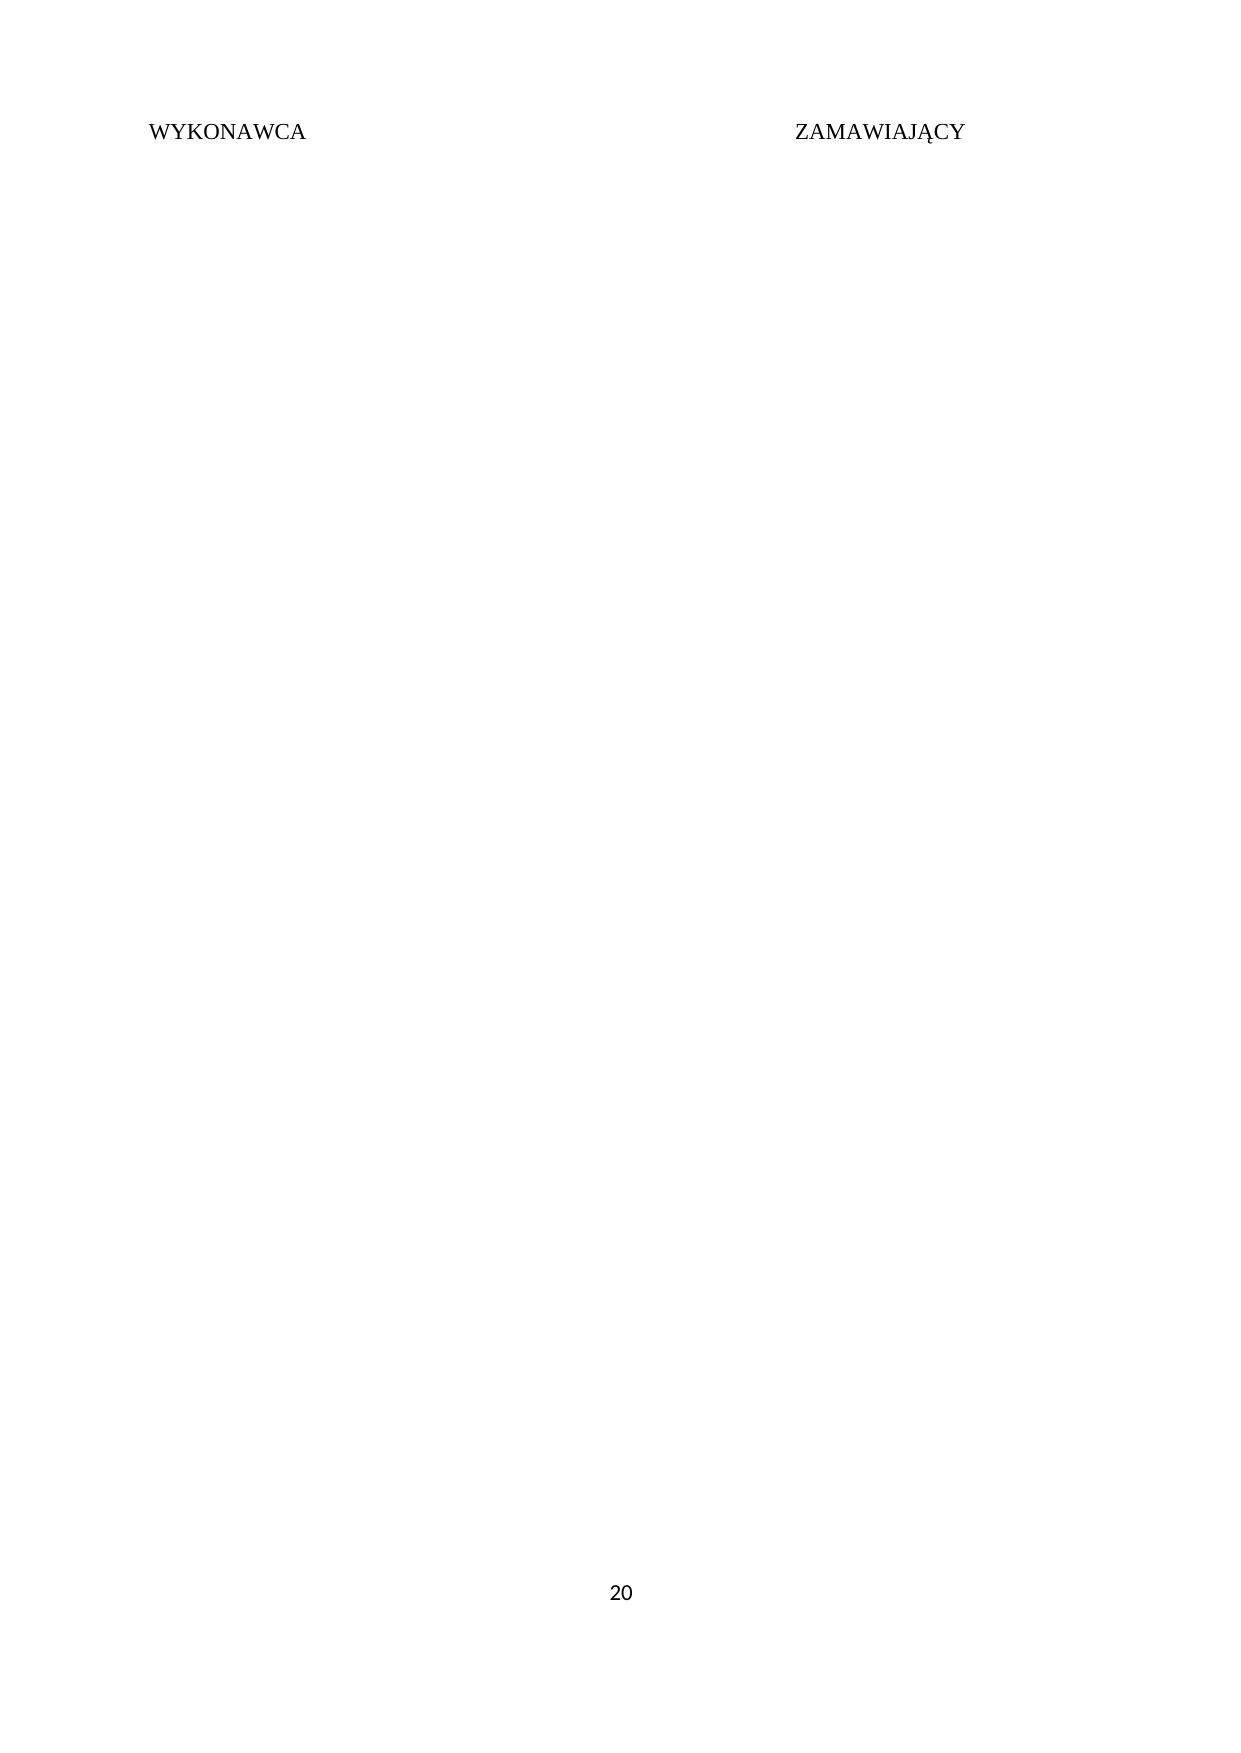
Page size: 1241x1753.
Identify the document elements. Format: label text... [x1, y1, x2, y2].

text WYKONAWCA ZAMAWIAJĄCY [148, 118, 1093, 144]
